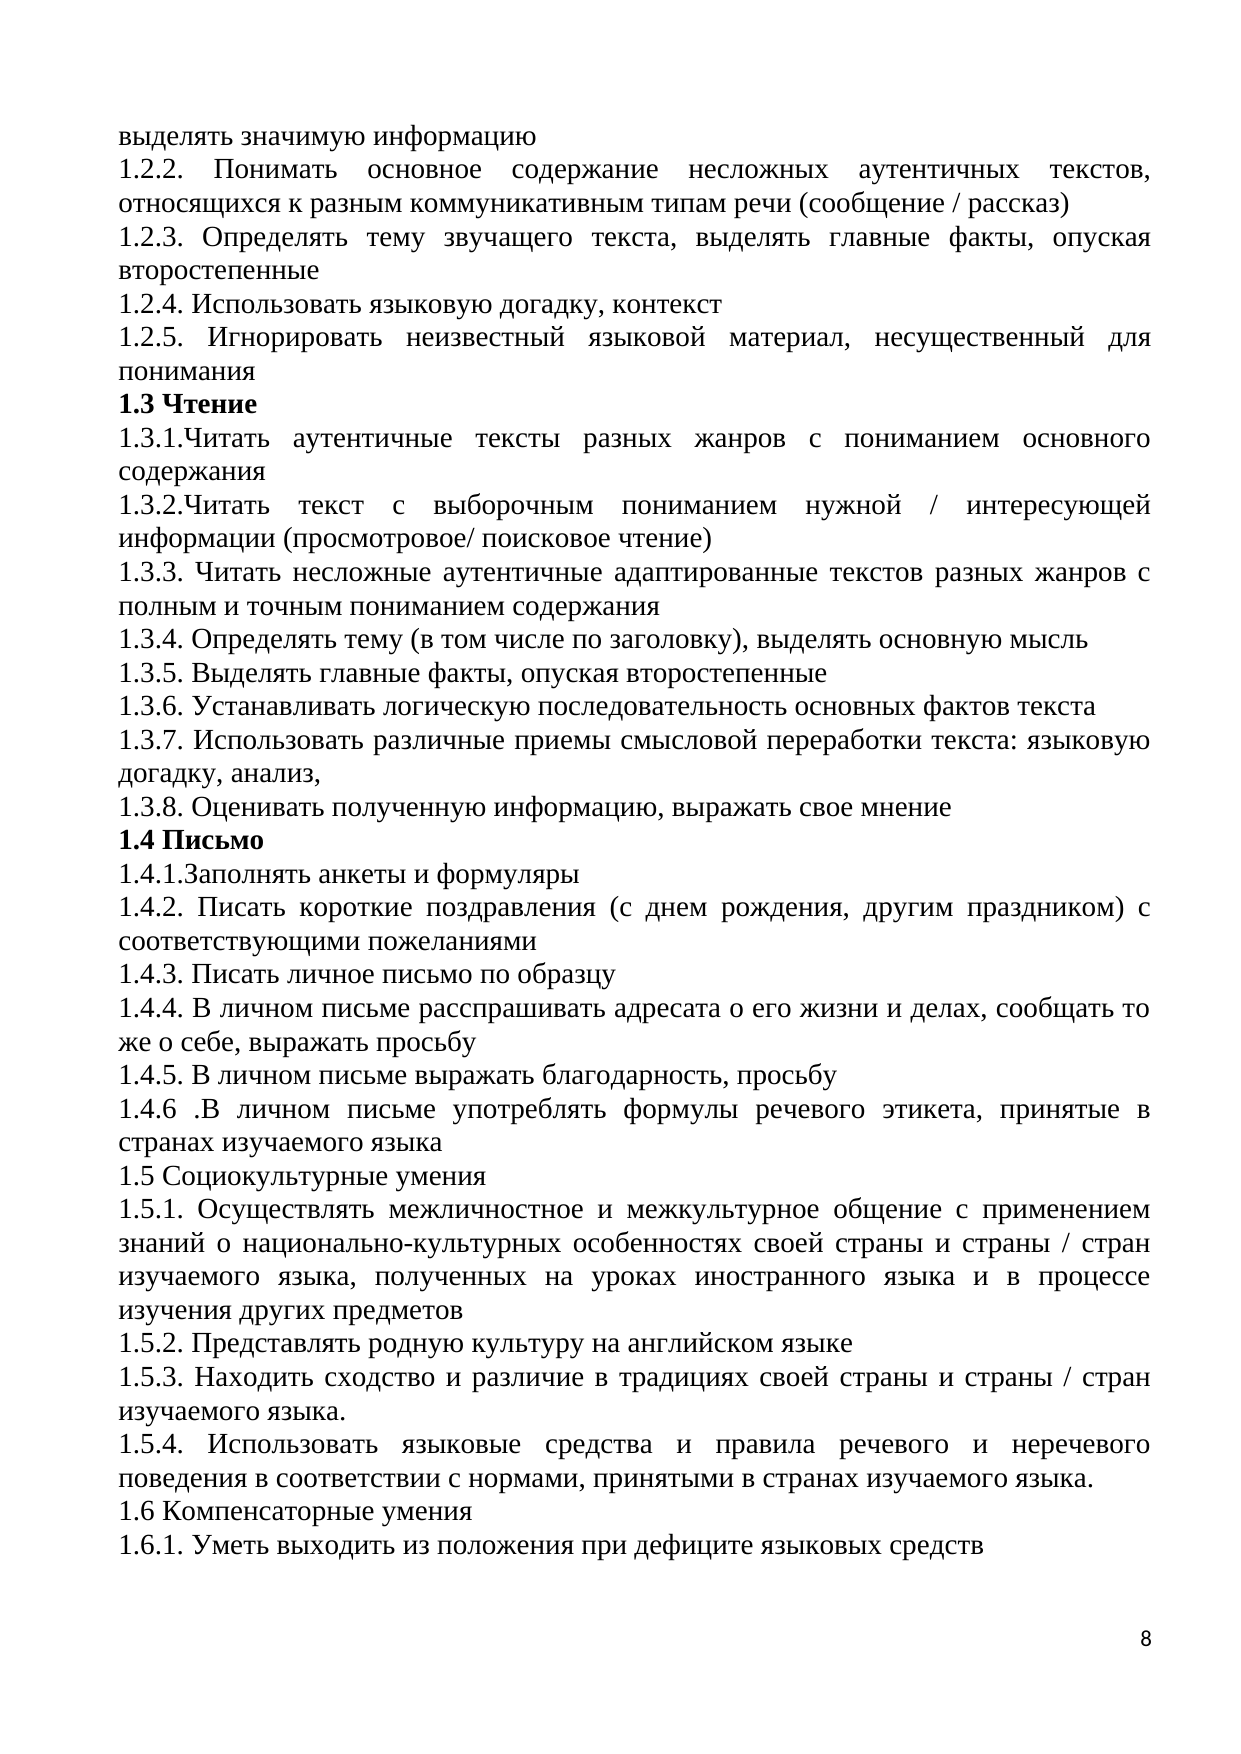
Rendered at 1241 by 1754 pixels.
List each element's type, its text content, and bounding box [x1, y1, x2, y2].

text 1.3.2.Читать текст с выборочным пониманием нужной / интересующей информации (просмотровое/ поисковое чтение) [118, 487, 1152, 554]
text выделять значимую информацию [118, 118, 1152, 152]
text 1.5.2. Представлять родную культуру на английском языке [118, 1326, 1152, 1359]
text 1.3.8. Оценивать полученную информацию, выражать свое мнение [118, 789, 1152, 822]
text 1.4.5. В личном письме выражать благодарность, просьбу [118, 1057, 1152, 1091]
text 1.4.6 .В личном письме употреблять формулы речевого этикета, принятые в странах изучаемого языка [118, 1091, 1152, 1158]
text 1.5.1. Осуществлять межличностное и межкультурное общение с применением знаний о национально-культурных особенностях своей страны и страны / стран изучаемого языка, полученных на уроках иностранного языка и в процессе изучения других предметов [118, 1191, 1152, 1326]
text 1.4.4. В личном письме расспрашивать адресата о его жизни и делах, сообщать то же о себе, выражать просьбу [118, 990, 1152, 1057]
text 1.3.1.Читать аутентичные тексты разных жанров с пониманием основного содержания [118, 420, 1152, 487]
text 1.2.4. Использовать языковую догадку, контекст [118, 286, 1152, 319]
text 1.5.4. Использовать языковые средства и правила речевого и неречевого поведения в соответствии с нормами, принятыми в странах изучаемого языка. [118, 1426, 1152, 1493]
text 1.4.1.Заполнять анкеты и формуляры [118, 856, 1152, 889]
text 1.6.1. Уметь выходить из положения при дефиците языковых средств [118, 1527, 1152, 1560]
text 1.3.7. Использовать различные приемы смысловой переработки текста: языковую догадку, анализ, [118, 722, 1152, 789]
text 1.3.5. Выделять главные факты, опуская второстепенные [118, 655, 1152, 688]
text 1.5 Социокультурные умения [118, 1158, 1152, 1191]
text 1.3.6. Устанавливать логическую последовательность основных фактов текста [118, 688, 1152, 722]
text 1.6 Компенсаторные умения [118, 1493, 1152, 1527]
text 1.5.3. Находить сходство и различие в традициях своей страны и страны / стран изучаемого языка. [118, 1359, 1152, 1426]
text 1.3 Чтение [118, 386, 1152, 420]
text 1.2.2. Понимать основное содержание несложных аутентичных текстов, относящихся к разным коммуникативным типам речи (сообщение / рассказ) [118, 152, 1152, 219]
text 1.2.3. Определять тему звучащего текста, выделять главные факты, опуская второстепенные [118, 219, 1152, 286]
text 1.3.4. Определять тему (в том числе по заголовку), выделять основную мысль [118, 621, 1152, 655]
text 1.4 Письмо [118, 822, 1152, 856]
text 1.4.2. Писать короткие поздравления (с днем рождения, другим праздником) с соответствующими пожеланиями [118, 889, 1152, 957]
text 1.4.3. Писать личное письмо по образцу [118, 957, 1152, 990]
text 1.3.3. Читать несложные аутентичные адаптированные текстов разных жанров с полным и точным пониманием содержания [118, 554, 1152, 621]
text 1.2.5. Игнорировать неизвестный языковой материал, несущественный для понимания [118, 319, 1152, 386]
